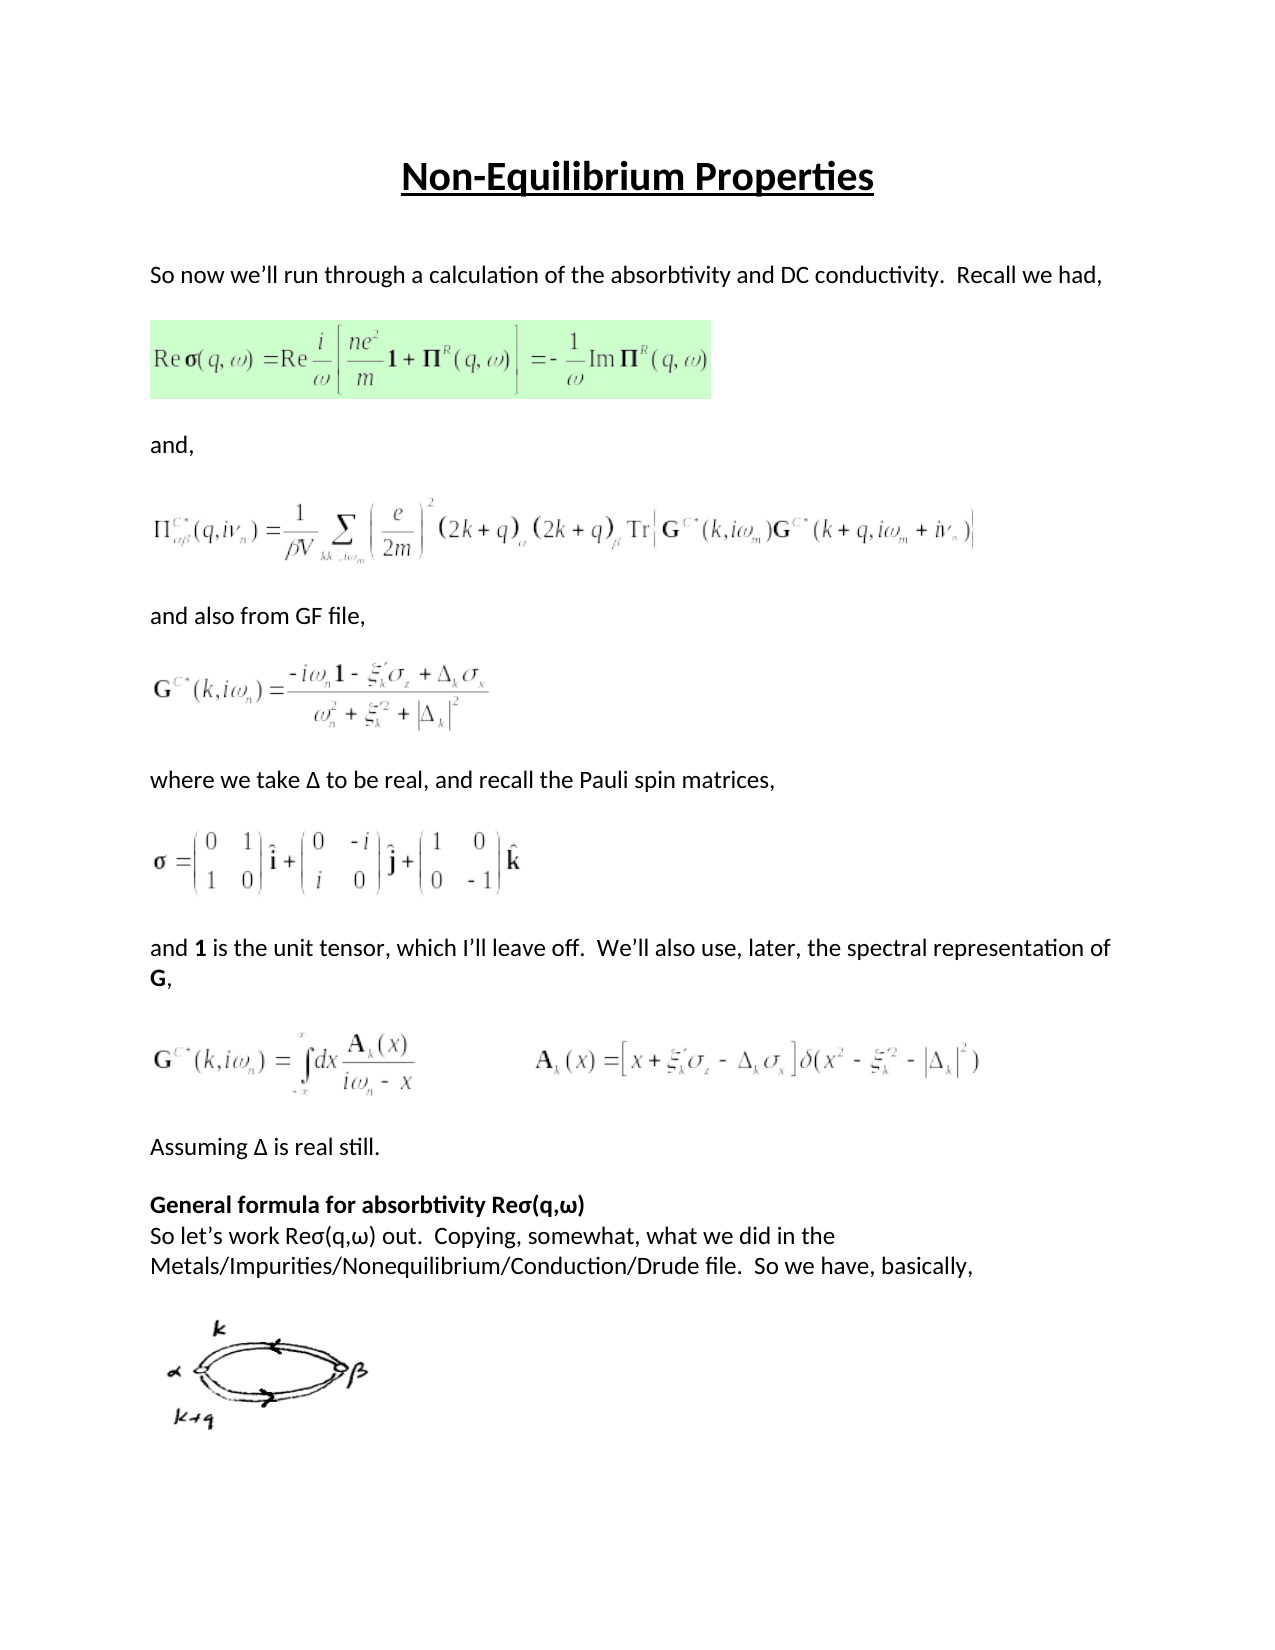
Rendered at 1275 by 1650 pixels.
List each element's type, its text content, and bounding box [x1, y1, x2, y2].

text Non-Equilibrium Properties [150, 150, 1125, 201]
text Assuming Δ is real still. [150, 1131, 1125, 1161]
text So let’s work Reσ(q,ω) out. Copying, somewhat, what we did in the Metals/Impurities/Nonequilibrium/Conduction/Drude file. So we have, basically, [150, 1220, 1125, 1281]
picture [150, 1311, 391, 1453]
text and also from GF file, [150, 600, 1125, 630]
text where we take Δ to be real, and recall the Pauli spin matrices, [150, 764, 1125, 794]
text and 1 is the unit tensor, which I’ll leave off. We’ll also use, later, the spectral representation of G, [150, 932, 1125, 993]
text and, [150, 429, 1125, 460]
text So now we’ll run through a calculation of the absorbtivity and DC conductivity. Recall we had, [150, 259, 1125, 290]
text General formula for absorbtivity Reσ(q,ω) [150, 1189, 1125, 1220]
